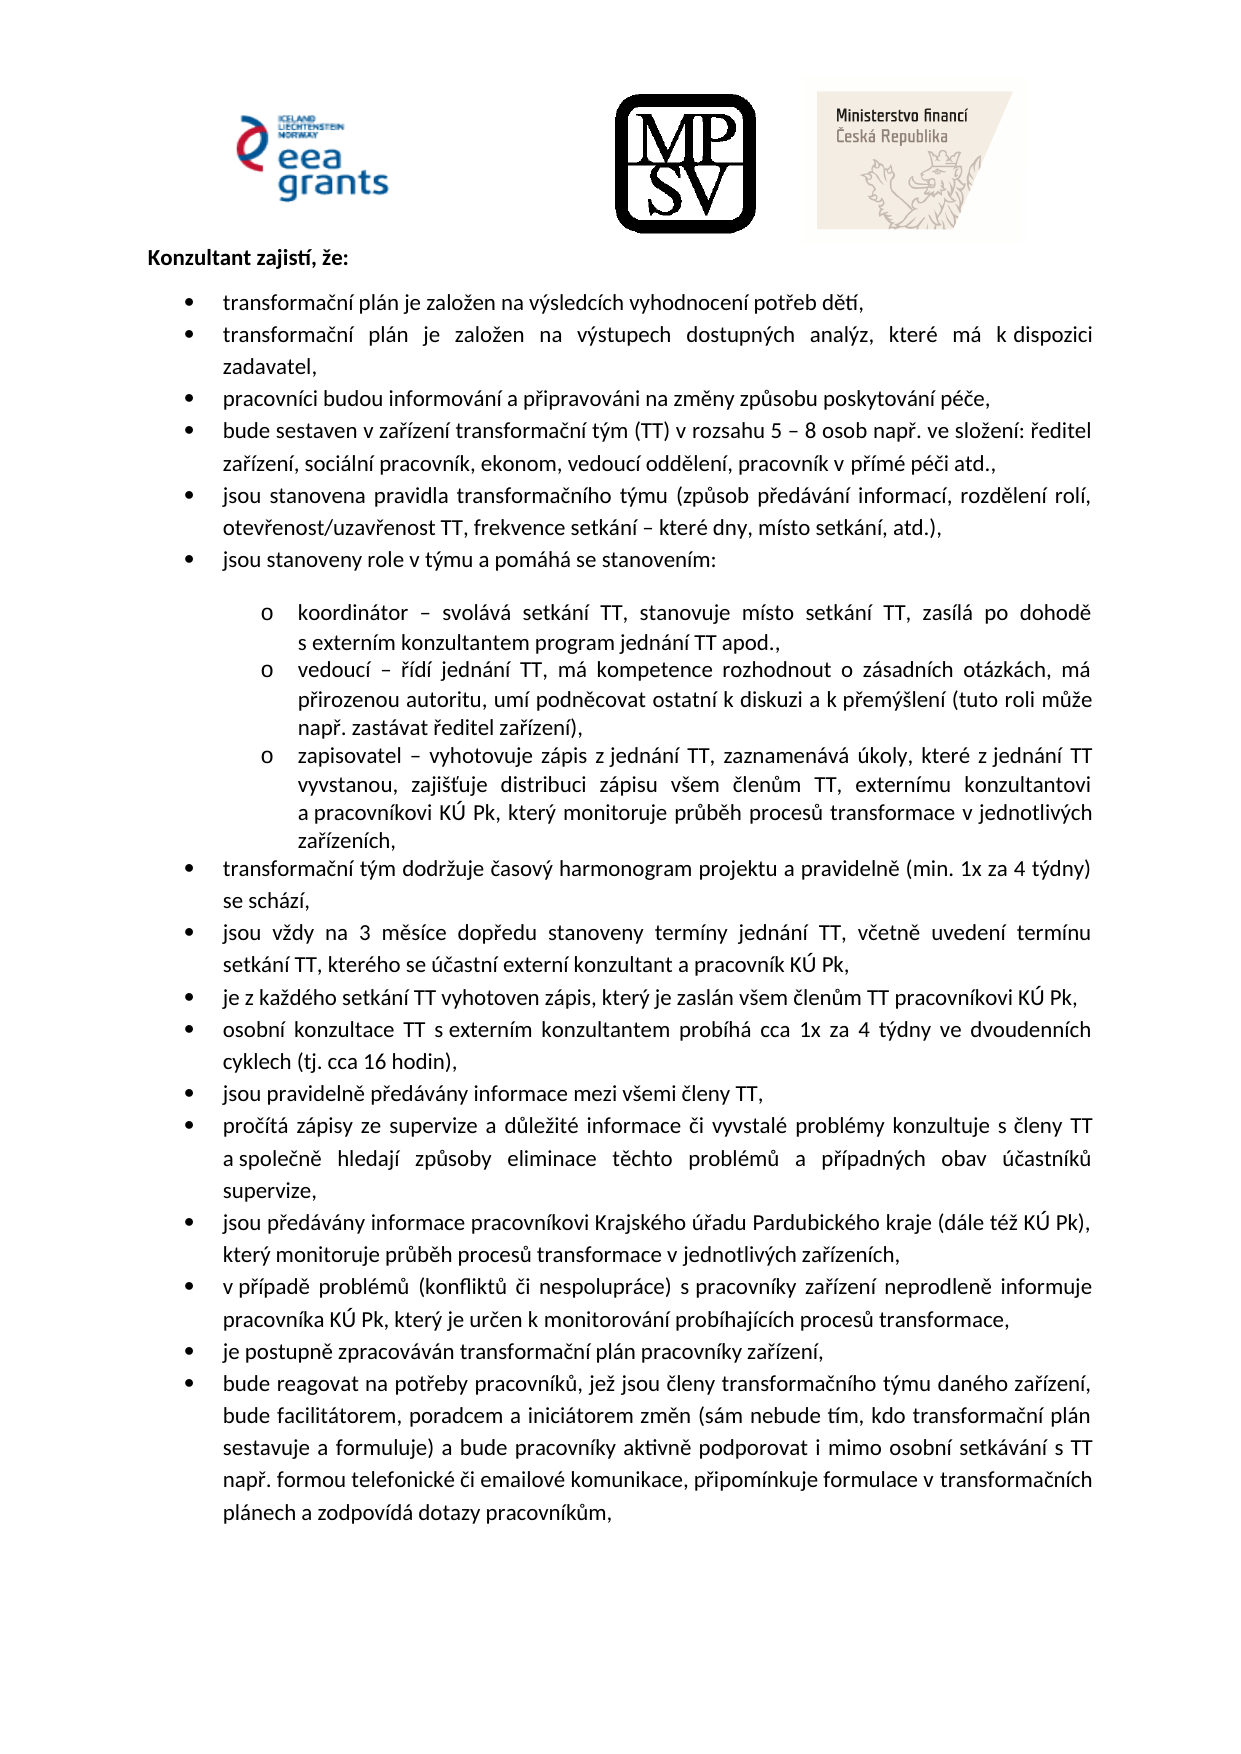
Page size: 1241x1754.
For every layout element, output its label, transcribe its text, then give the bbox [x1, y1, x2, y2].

list koordinátor – svolává setkání TT, stanovuje místo setkání TT, zasílá po dohodě s externím konzultantem program jednání TT apod., [260, 598, 1093, 656]
list zapisovatel – vyhotovuje zápis z jednání TT, zaznamenává úkoly, které z jednání TT vyvstanou, zajišťuje distribuci zápisu všem členům TT, externímu konzultantovi a pracovníkovi KÚ Pk, který monitoruje průběh procesů transformace v jednotlivých zařízeních, [260, 741, 1093, 854]
list transformační plán je založen na výsledcích vyhodnocení potřeb dětí, [185, 288, 1093, 316]
list pracovníci budou informování a připravováni na změny způsobu poskytování péče, [185, 384, 1093, 412]
list osobní konzultace TT s externím konzultantem probíhá cca 1x za 4 týdny ve dvoudenních cyklech (tj. cca 16 hodin), [185, 1015, 1093, 1075]
list pročítá zápisy ze supervize a důležité informace či vyvstalé problémy konzultuje s členy TT a společně hledají způsoby eliminace těchto problémů a případných obav účastníků supervize, [185, 1112, 1093, 1204]
list transformační plán je založen na výstupech dostupných analýz, které má k dispozici zadavatel, [185, 320, 1093, 380]
list bude reagovat na potřeby pracovníků, jež jsou členy transformačního týmu daného zařízení, bude facilitátorem, poradcem a iniciátorem změn (sám nebude tím, kdo transformační plán sestavuje a formuluje) a bude pracovníky aktivně podporovat i mimo osobní setkávání s TT např. formou telefonické či emailové komunikace, připomínkuje formulace v transformačních plánech a zodpovídá dotazy pracovníkům, [185, 1369, 1093, 1526]
list jsou stanovena pravidla transformačního týmu (způsob předávání informací, rozdělení rolí, otevřenost/uzavřenost TT, frekvence setkání – které dny, místo setkání, atd.), [185, 481, 1093, 541]
text Konzultant zajistí, že: [148, 243, 1093, 271]
picture [802, 76, 1028, 244]
list transformační tým dodržuje časový harmonogram projektu a pravidelně (min. 1x za 4 týdny) se schází, [185, 854, 1093, 914]
list je z každého setkání TT vyhotoven zápis, který je zaslán všem členům TT pracovníkovi KÚ Pk, [185, 983, 1093, 1011]
list je postupně zpracováván transformační plán pracovníky zařízení, [185, 1337, 1093, 1365]
picture [601, 85, 769, 244]
list v případě problémů (konfliktů či nespolupráce) s pracovníky zařízení neprodleně informuje pracovníka KÚ Pk, který je určen k monitorování probíhajících procesů transformace, [185, 1272, 1093, 1333]
list vedoucí – řídí jednání TT, má kompetence rozhodnout o zásadních otázkách, má přirozenou autoritu, umí podněcovat ostatní k diskuzi a k přemýšlení (tuto roli může např. zastávat ředitel zařízení), [260, 656, 1093, 741]
list jsou pravidelně předávány informace mezi všemi členy TT, [185, 1079, 1093, 1107]
list bude sestaven v zařízení transformační tým (TT) v rozsahu 5 – 8 osob např. ve složení: ředitel zařízení, sociální pracovník, ekonom, vedoucí oddělení, pracovník v přímé péči atd., [185, 417, 1093, 477]
list jsou vždy na 3 měsíce dopředu stanoveny termíny jednání TT, včetně uvedení termínu setkání TT, kterého se účastní externí konzultant a pracovník KÚ Pk, [185, 918, 1093, 979]
picture [212, 73, 413, 244]
list jsou předávány informace pracovníkovi Krajského úřadu Pardubického kraje (dále též KÚ Pk), který monitoruje průběh procesů transformace v jednotlivých zařízeních, [185, 1208, 1093, 1268]
list jsou stanoveny role v týmu a pomáhá se stanovením: [185, 545, 1093, 573]
